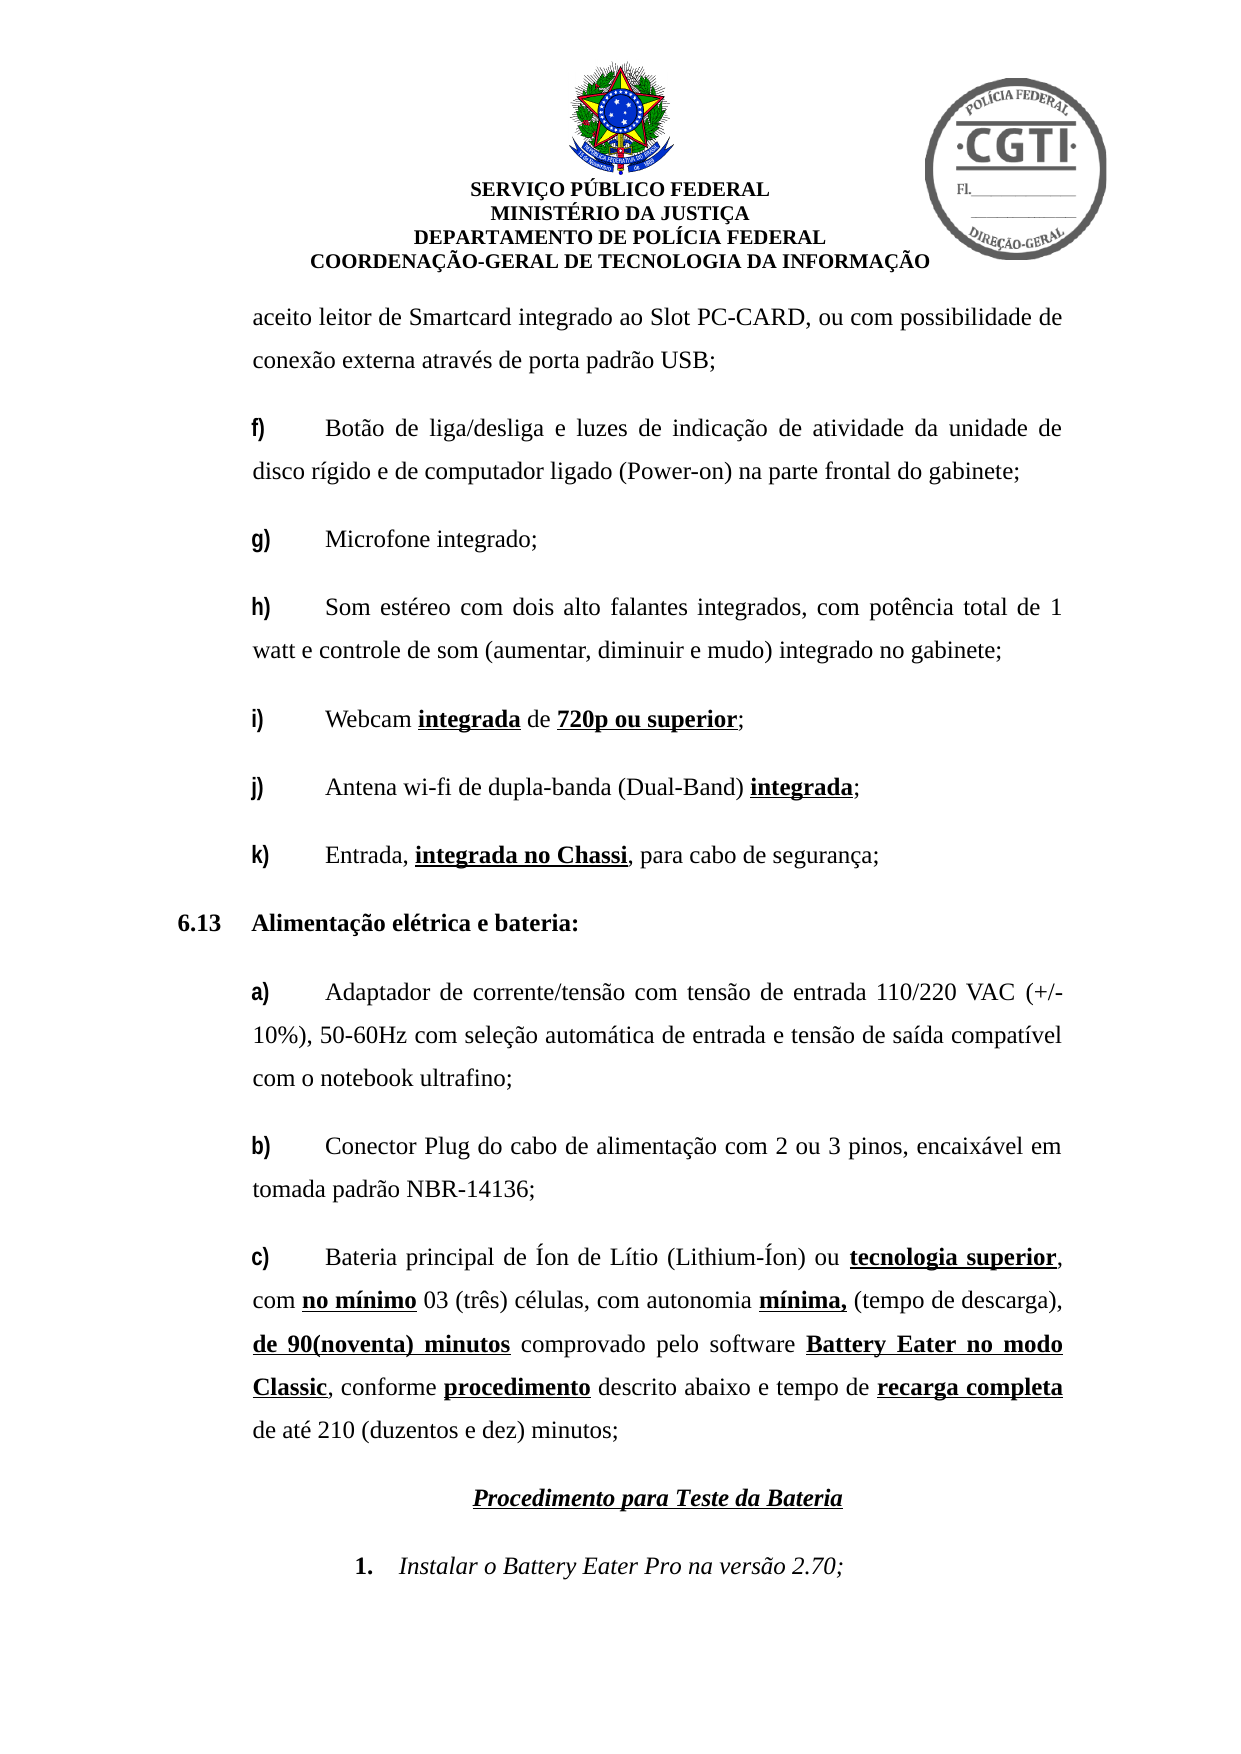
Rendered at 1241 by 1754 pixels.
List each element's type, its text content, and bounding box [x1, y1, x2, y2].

list Conector Plug do cabo de alimentação com 2 ou 3 pinos, encaixável em tomada padrão NBR-14136; [251, 1131, 1063, 1203]
list Webcam integrada de 720p ou superior; [251, 704, 1063, 733]
picture [925, 78, 1107, 260]
list Instalar o Battery Eater Pro na versão 2.70; [354, 1551, 1063, 1580]
list Entrada, integrada no Chassi, para cabo de segurança; [251, 840, 1063, 869]
list Antena wi-fi de dupla-banda (Dual-Band) integrada; [251, 772, 1063, 801]
list Som estéreo com dois alto falantes integrados, com potência total de 1 watt e controle de som (aumentar, diminuir e mudo) integrado no gabinete; [251, 592, 1063, 664]
list Botão de liga/desliga e luzes de indicação de atividade da unidade de disco rígido e de computador ligado (Power-on) na parte frontal do gabinete; [251, 413, 1063, 485]
list Microfone integrado; [251, 524, 1063, 553]
list Bateria principal de Íon de Lítio (Lithium-Íon) ou tecnologia superior, com no mínimo 03 (três) células, com autonomia mínima, (tempo de descarga), de 90(noventa) minutos comprovado pelo software Battery Eater no modo Classic, conforme procedimento descrito abaixo e tempo de recarga completa de até 210 (duzentos e dez) minutos; [251, 1242, 1063, 1444]
list Alimentação elétrica e bateria: [177, 908, 1063, 937]
list Adaptador de corrente/tensão com tensão de entrada 110/220 VAC (+/-10%), 50-60Hz com seleção automática de entrada e tensão de saída compatível com o notebook ultrafino; [251, 977, 1063, 1092]
text Procedimento para Teste da Bateria [252, 1483, 1063, 1512]
picture [563, 59, 677, 177]
